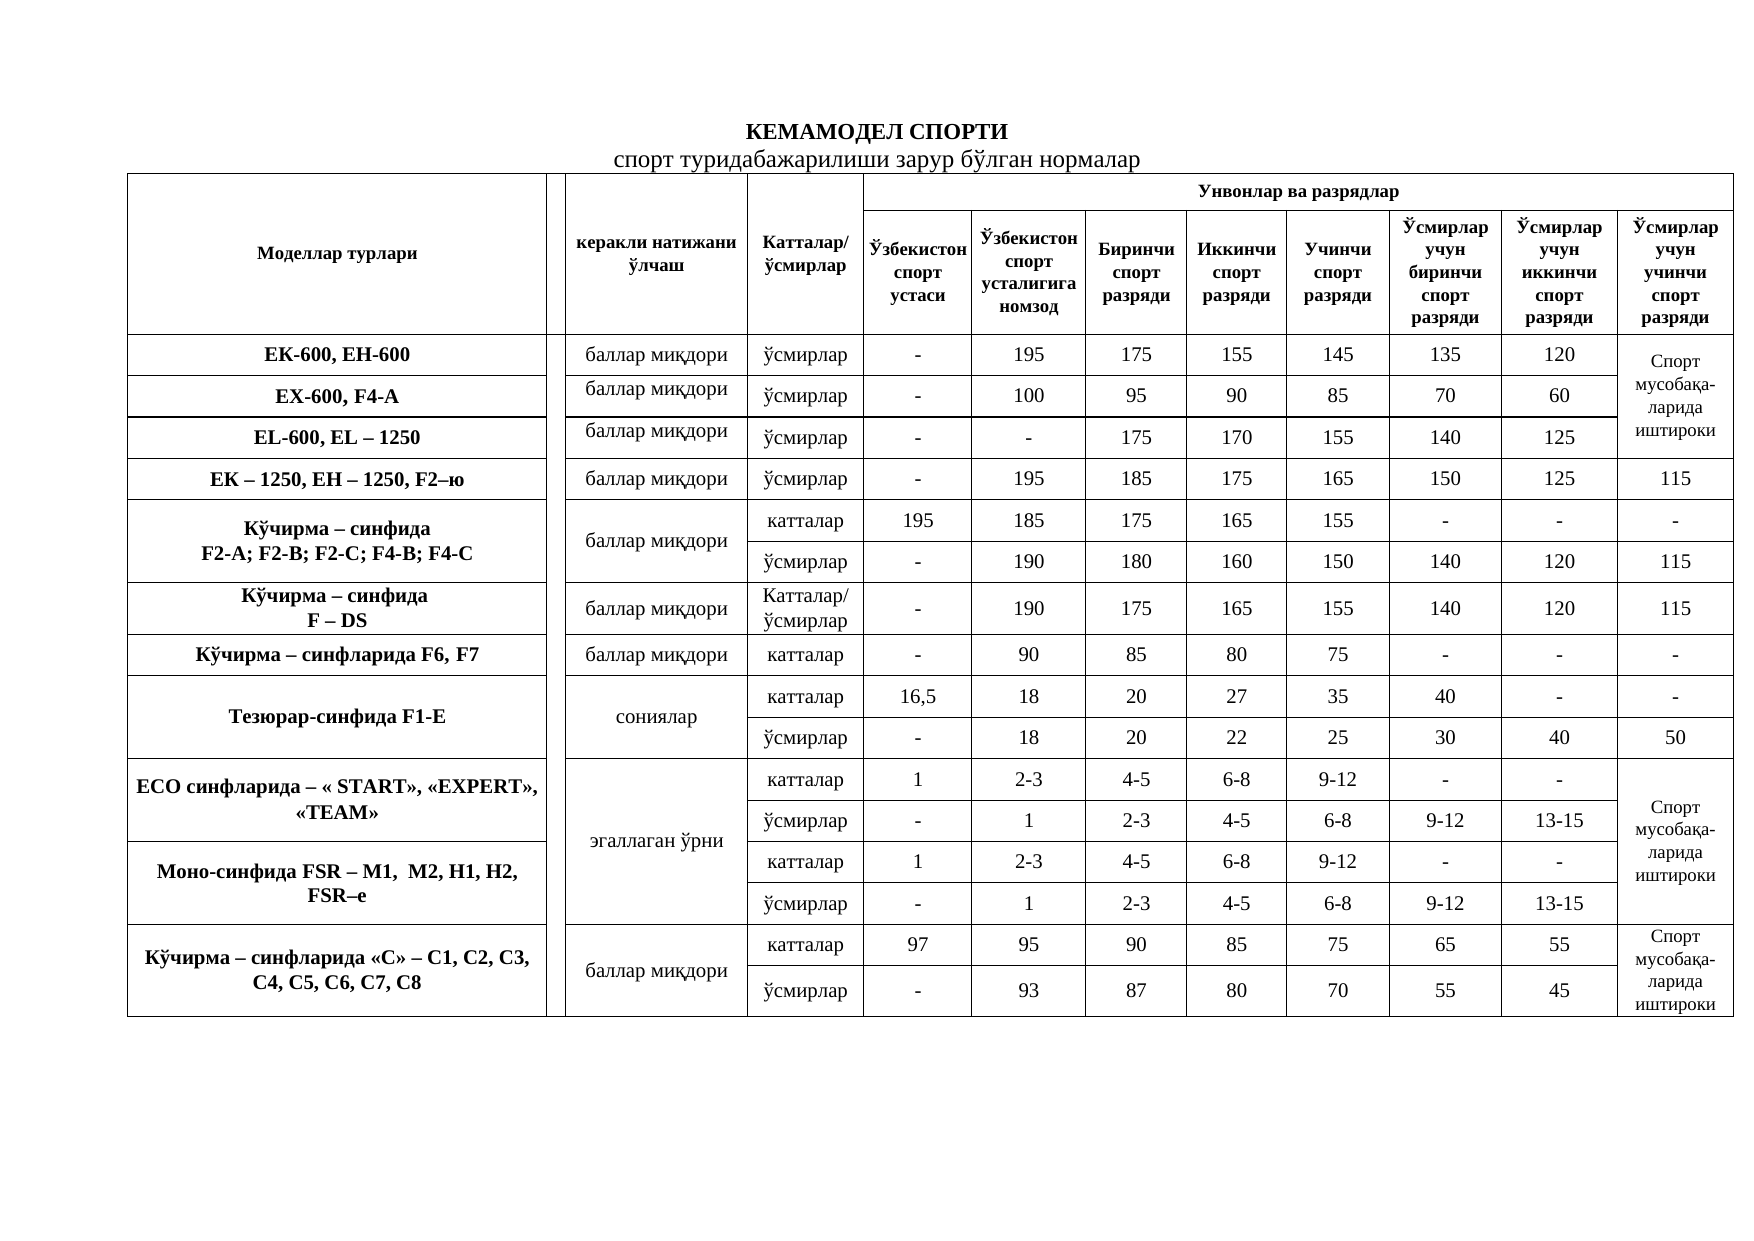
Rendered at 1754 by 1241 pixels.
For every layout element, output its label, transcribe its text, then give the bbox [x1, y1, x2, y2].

table_cell - [864, 335, 971, 375]
table_cell 40 [1502, 718, 1617, 758]
table_cell 190 [972, 542, 1085, 582]
table_cell 95 [1086, 376, 1186, 416]
table_cell 35 [1287, 676, 1389, 717]
table_cell 6-8 [1287, 801, 1389, 841]
table_cell эгаллаган ўрни [566, 759, 747, 923]
table_cell 145 [1287, 335, 1389, 375]
table_cell Тезюрар-синфида F1-E [128, 676, 546, 758]
table_cell 25 [1287, 718, 1389, 758]
table_cell 70 [1287, 966, 1389, 1016]
table_cell - [1502, 842, 1617, 882]
table_cell 175 [1187, 459, 1286, 499]
table_cell 150 [1390, 459, 1501, 499]
table_cell 170 [1187, 418, 1286, 458]
table_cell 140 [1390, 542, 1501, 582]
table_cell Ўсмирлар учун учинчи спорт разряди [1618, 211, 1733, 334]
table_cell ўсмирлар [748, 883, 863, 923]
table_cell 85 [1287, 376, 1389, 416]
table_cell EL-600, EL – 1250 [128, 418, 546, 458]
table_cell 40 [1390, 676, 1501, 717]
table_cell - [864, 801, 971, 841]
table_cell 1 [864, 759, 971, 799]
table_cell 45 [1502, 966, 1617, 1016]
table_cell 165 [1287, 459, 1389, 499]
table_cell ЕК-600, ЕH-600 [128, 335, 546, 375]
table_cell - [1390, 635, 1501, 675]
table_cell ECO синфларида – « START», «EXPERT», «TEAM» [128, 759, 546, 841]
table_cell 22 [1187, 718, 1286, 758]
table_cell 4-5 [1187, 801, 1286, 841]
table_cell 115 [1618, 542, 1733, 582]
table_cell Кўчирма – синфида F2-A; F2-B; F2-C; F4-B; F4-C [128, 500, 546, 582]
table_cell EК – 1250, EH – 1250, F2–ю [128, 459, 546, 499]
table_cell катталар [748, 635, 863, 675]
table_cell - [1618, 500, 1733, 541]
table_cell - [1502, 759, 1617, 799]
table_cell - [1390, 759, 1501, 799]
table_cell 20 [1086, 718, 1186, 758]
table_cell 9-12 [1287, 759, 1389, 799]
table_cell ўсмирлар [748, 718, 863, 758]
table_cell баллар миқдори [566, 583, 747, 634]
table_cell 4-5 [1086, 842, 1186, 882]
table_cell ўсмирлар [748, 966, 863, 1016]
table_cell 1 [972, 883, 1085, 923]
table_cell 120 [1502, 335, 1617, 375]
table_cell ўсмирлар [748, 459, 863, 499]
table_cell - [1502, 676, 1617, 717]
table_cell 190 [972, 583, 1085, 634]
table_cell 6-8 [1187, 759, 1286, 799]
table_cell [547, 335, 565, 1016]
table_cell 70 [1390, 376, 1501, 416]
table_cell Кўчирма – синфида F – DS [128, 583, 546, 634]
table_cell ўсмирлар [748, 542, 863, 582]
table_cell сониялар [566, 676, 747, 758]
table_cell 155 [1187, 335, 1286, 375]
text спорт туридабажарилиши зарур бўлган нормалар [118, 144, 1636, 173]
table_cell 18 [972, 676, 1085, 717]
table_cell 1 [864, 842, 971, 882]
table_cell EХ-600, F4-А [128, 376, 546, 416]
table_cell - [1390, 500, 1501, 541]
table_cell 97 [864, 925, 971, 965]
table_cell - [864, 542, 971, 582]
table_cell баллар миқдори [566, 459, 747, 499]
table_cell Спорт мусобақа-ларида иштироки [1618, 759, 1733, 923]
table_header Катталар/ ўсмирлар [748, 174, 863, 334]
table_cell 4-5 [1086, 759, 1186, 799]
table_cell 185 [972, 500, 1085, 541]
table_cell 27 [1187, 676, 1286, 717]
table_cell 16,5 [864, 676, 971, 717]
table_cell - [1390, 842, 1501, 882]
table_cell 2-3 [1086, 883, 1186, 923]
table_header керакли натижани ўлчаш [566, 174, 747, 334]
table_cell 125 [1502, 418, 1617, 458]
table_cell - [1618, 676, 1733, 717]
table_cell - [1502, 635, 1617, 675]
table_header Моделлар турлари [128, 174, 546, 334]
table_cell 60 [1502, 376, 1617, 416]
table_cell 120 [1502, 542, 1617, 582]
table_cell Ўсмирлар учун иккинчи спорт разряди [1502, 211, 1617, 334]
table_cell 195 [972, 335, 1085, 375]
table_header Унвонлар ва разрядлар [864, 174, 1733, 210]
table_cell баллар миқдори [566, 500, 747, 582]
table_cell 75 [1287, 925, 1389, 965]
table_cell 175 [1086, 500, 1186, 541]
table_cell 175 [1086, 335, 1186, 375]
table_cell - [864, 718, 971, 758]
table_cell 100 [972, 376, 1085, 416]
table_cell 9-12 [1390, 883, 1501, 923]
table_cell 90 [972, 635, 1085, 675]
table_cell - [864, 883, 971, 923]
table_cell 9-12 [1287, 842, 1389, 882]
table_cell 85 [1086, 635, 1186, 675]
table_cell Учинчи спорт разряди [1287, 211, 1389, 334]
table_cell 165 [1187, 500, 1286, 541]
table_cell - [972, 418, 1085, 458]
table_header [547, 174, 565, 334]
table_cell 125 [1502, 459, 1617, 499]
table_cell 65 [1390, 925, 1501, 965]
table_cell - [864, 376, 971, 416]
table_cell - [864, 418, 971, 458]
table_cell ўсмирлар [748, 335, 863, 375]
table_cell Биринчи спорт разряди [1086, 211, 1186, 334]
table_cell 180 [1086, 542, 1186, 582]
table_cell катталар [748, 676, 863, 717]
table_cell 50 [1618, 718, 1733, 758]
table_cell 185 [1086, 459, 1186, 499]
table_cell 195 [864, 500, 971, 541]
table_cell ўсмирлар [748, 418, 863, 458]
table_cell баллар миқдори [566, 635, 747, 675]
table_cell Ўсмирлар учун биринчи спорт разряди [1390, 211, 1501, 334]
table_cell 175 [1086, 583, 1186, 634]
table_cell 1 [972, 801, 1085, 841]
table_cell 175 [1086, 418, 1186, 458]
table_cell баллар миқдори [566, 335, 747, 375]
table_cell 80 [1187, 635, 1286, 675]
table_cell 155 [1287, 583, 1389, 634]
table_cell катталар [748, 925, 863, 965]
table_cell 160 [1187, 542, 1286, 582]
table_cell катталар [748, 500, 863, 541]
table_cell 80 [1187, 966, 1286, 1016]
table_cell катталар [748, 842, 863, 882]
text КЕМАМОДЕЛ СПОРТИ [118, 118, 1636, 144]
table_cell 2-3 [972, 842, 1085, 882]
table_cell Ўзбекистон спорт устаси [864, 211, 971, 334]
table_cell - [864, 583, 971, 634]
table_cell баллар миқдори [566, 418, 747, 458]
table_cell 120 [1502, 583, 1617, 634]
table_cell 90 [1086, 925, 1186, 965]
table_cell 195 [972, 459, 1085, 499]
table_cell - [864, 635, 971, 675]
table_cell Спорт мусобақа-ларида иштироки [1618, 335, 1733, 458]
table_cell Моно-синфида FSR – M1, M2, H1, H2, FSR–e [128, 842, 546, 923]
table_cell 55 [1502, 925, 1617, 965]
table_cell 75 [1287, 635, 1389, 675]
table_cell 140 [1390, 418, 1501, 458]
table_cell 9-12 [1390, 801, 1501, 841]
table_cell Спорт мусобақа-ларида иштироки [1618, 925, 1733, 1016]
table_cell - [864, 459, 971, 499]
table_cell 115 [1618, 583, 1733, 634]
table_cell 155 [1287, 500, 1389, 541]
table_cell 85 [1187, 925, 1286, 965]
table_cell - [1502, 500, 1617, 541]
table_cell - [864, 966, 971, 1016]
table_cell 87 [1086, 966, 1186, 1016]
table_cell 20 [1086, 676, 1186, 717]
table_cell 135 [1390, 335, 1501, 375]
table_cell 90 [1187, 376, 1286, 416]
table_cell 13-15 [1502, 883, 1617, 923]
table_cell 115 [1618, 459, 1733, 499]
table_cell 18 [972, 718, 1085, 758]
table_cell 30 [1390, 718, 1501, 758]
table_cell баллар миқдори [566, 925, 747, 1016]
table_cell 2-3 [1086, 801, 1186, 841]
table_cell Катталар/ ўсмирлар [748, 583, 863, 634]
table_cell 150 [1287, 542, 1389, 582]
table_cell 6-8 [1287, 883, 1389, 923]
table_cell 165 [1187, 583, 1286, 634]
table_cell 2-3 [972, 759, 1085, 799]
table_cell 93 [972, 966, 1085, 1016]
table_cell 4-5 [1187, 883, 1286, 923]
table_cell катталар [748, 759, 863, 799]
table_cell ўсмирлар [748, 376, 863, 416]
table_cell 95 [972, 925, 1085, 965]
table_cell ўсмирлар [748, 801, 863, 841]
table_cell Иккинчи спорт разряди [1187, 211, 1286, 334]
table_cell - [1618, 635, 1733, 675]
table_cell 155 [1287, 418, 1389, 458]
table_cell Кўчирма – синфларида «С» – С1, С2, С3, С4, С5, С6, С7, С8 [128, 925, 546, 1016]
table_cell баллар миқдори [566, 376, 747, 416]
table_cell Ўзбекистон спорт усталигига номзод [972, 211, 1085, 334]
table_cell 6-8 [1187, 842, 1286, 882]
table_cell 55 [1390, 966, 1501, 1016]
table_cell 140 [1390, 583, 1501, 634]
table_cell 13-15 [1502, 801, 1617, 841]
table_cell Кўчирма – синфларида F6, F7 [128, 635, 546, 675]
